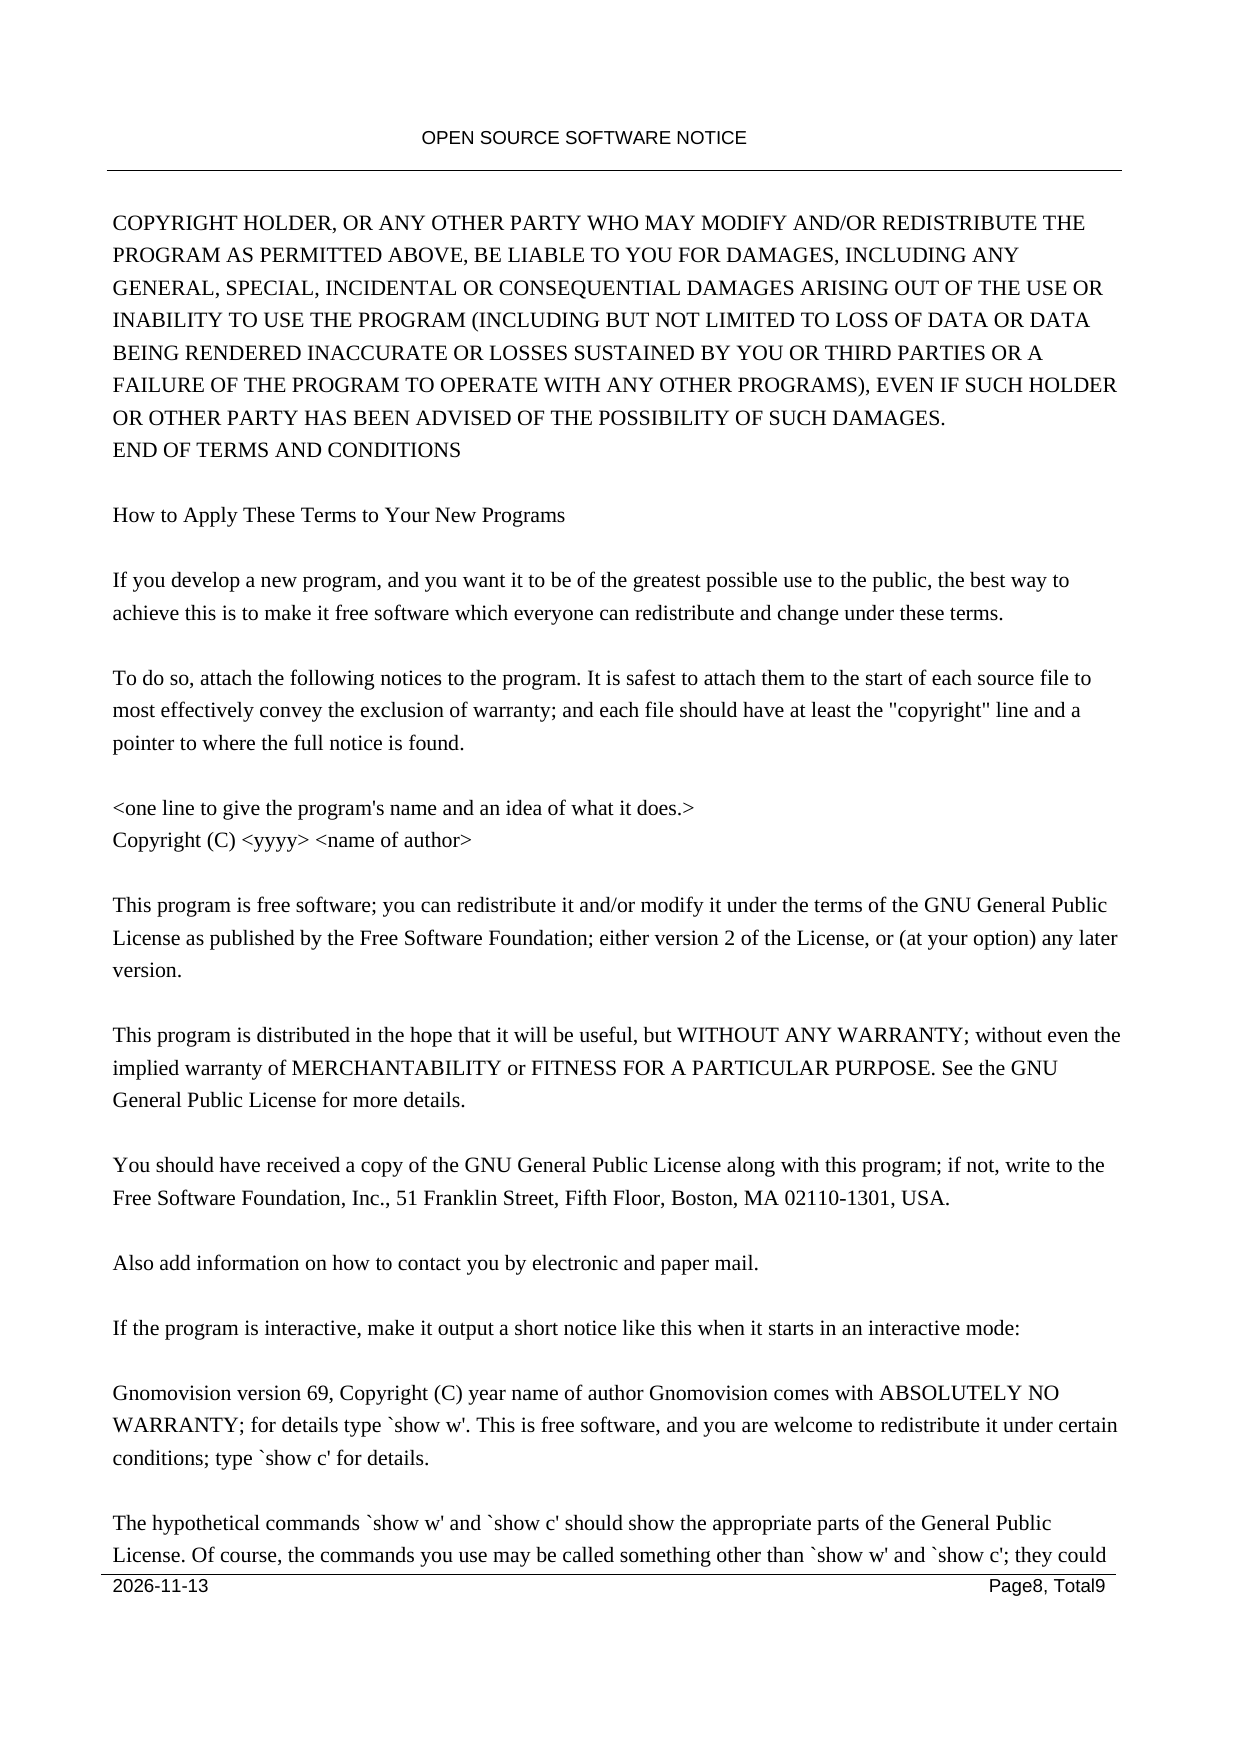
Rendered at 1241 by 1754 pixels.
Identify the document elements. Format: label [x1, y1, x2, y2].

text [112, 206, 1128, 1571]
